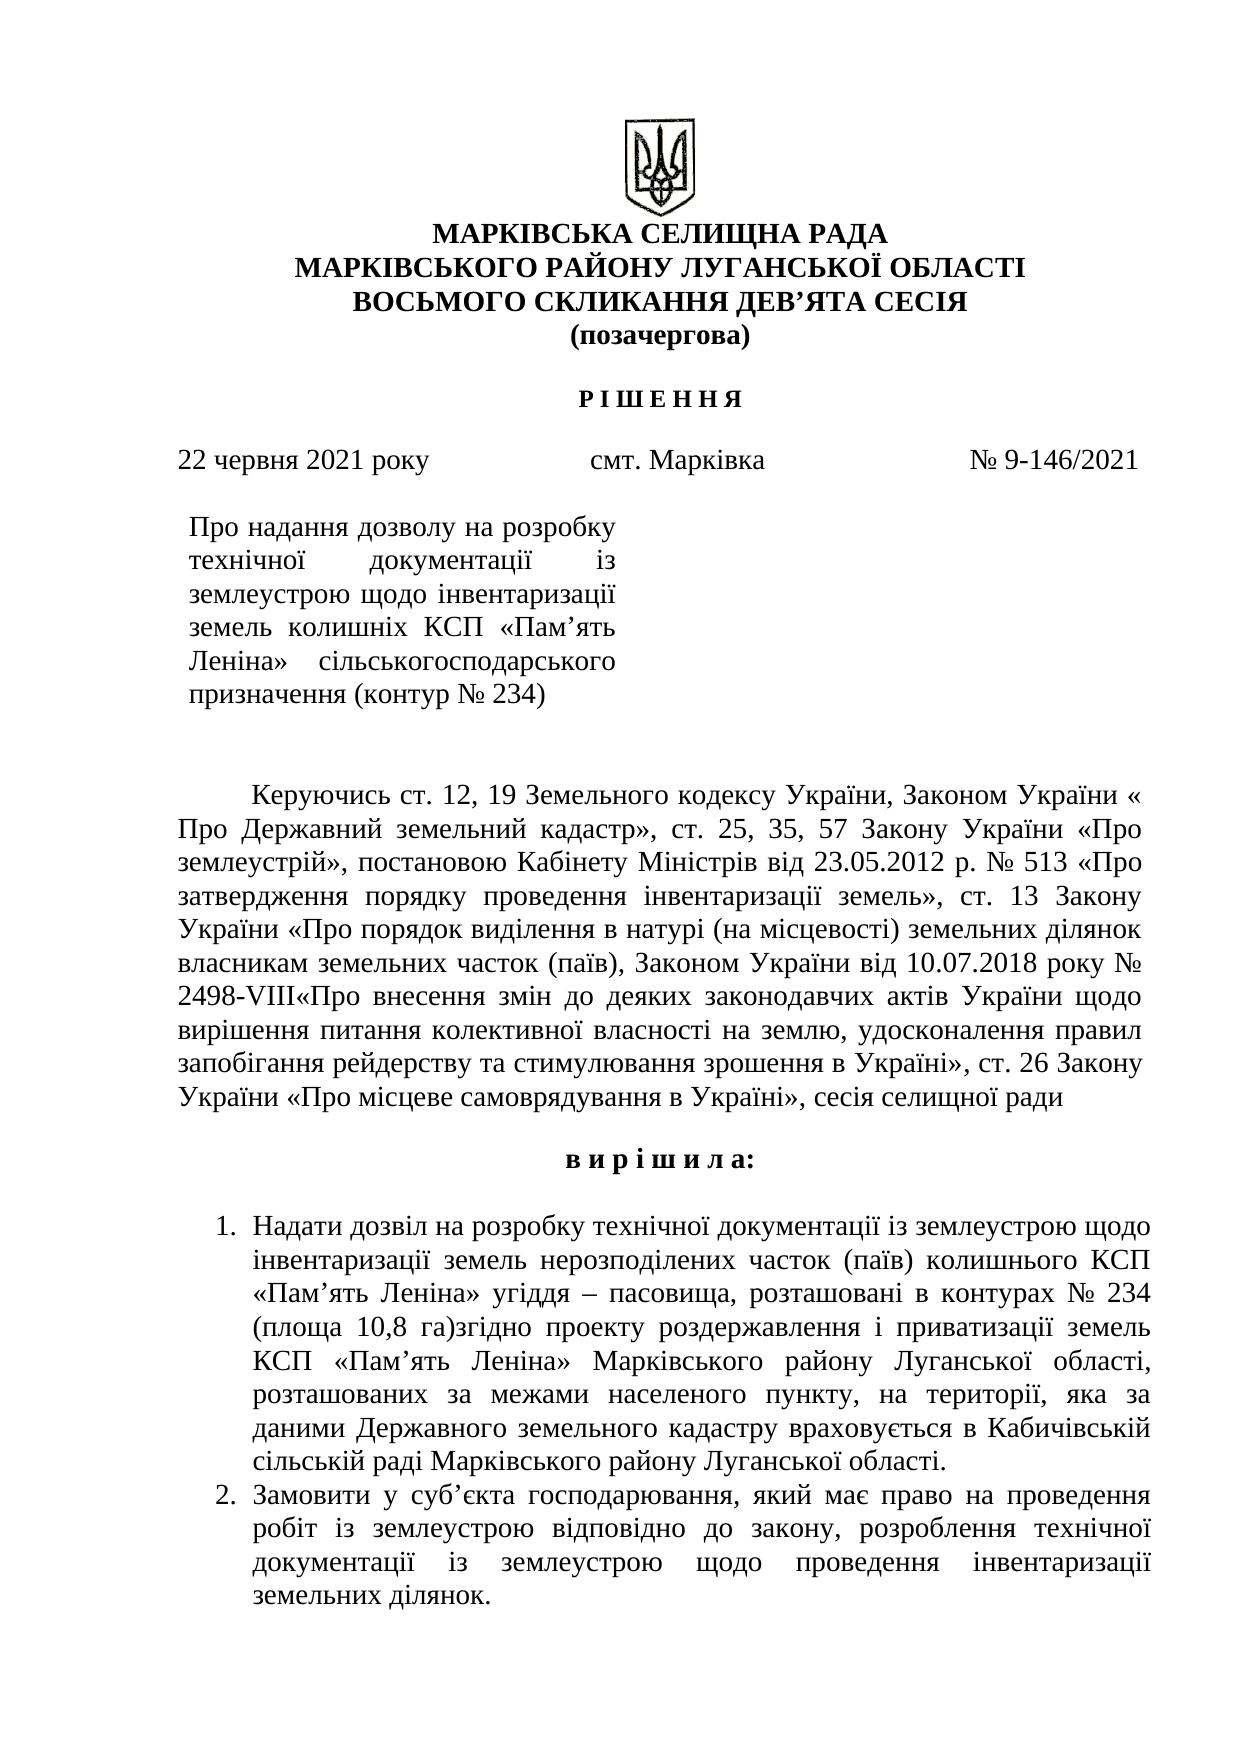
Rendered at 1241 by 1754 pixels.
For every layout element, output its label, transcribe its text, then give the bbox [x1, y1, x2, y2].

subtitle МАРКІВСЬКОГО РАЙОНУ ЛУГАНСЬКОЇ ОБЛАСТІ [177, 250, 1143, 284]
text ВОСЬМОГО СКЛИКАННЯ ДЕВ’ЯТА СЕСІЯ [177, 284, 1143, 317]
text (позачергова) [177, 317, 1143, 351]
picture [625, 118, 696, 217]
text Р І Ш Е Н Н Я [177, 384, 1143, 413]
text 22 червня 2021 року смт. Марківка № 9-146/2021 [177, 442, 1152, 475]
subtitle МАРКІВСЬКА СЕЛИЩНА РАДА [177, 217, 1143, 250]
list Замовити у суб’єкта господарювання, який має право на проведення робіт із землеустрою відповідно до закону, розроблення технічної документації із землеустрою щодо проведення інвентаризації земельних ділянок. [215, 1477, 1152, 1611]
list Надати дозвіл на розробку технічної документації із землеустрою щодо інвентаризації земель нерозподілених часток (паїв) колишнього КСП «Пам’ять Леніна» угіддя – пасовища, розташовані в контурах № 234 (площа 10,8 га)згідно проекту роздержавлення і приватизації земель КСП «Пам’ять Леніна» Марківського району Луганської області, розташованих за межами населеного пункту, на території, яка за даними Державного земельного кадастру враховується в Кабичівській сільській раді Марківського району Луганської області. [215, 1208, 1152, 1477]
text в и р і ш и л а: [177, 1141, 1143, 1175]
text Керуючись ст. 12, 19 Земельного кодексу України, Законом України « Про Державний земельний кадастр», ст. 25, 35, 57 Закону України «Про землеустрій», постановою Кабінету Міністрів від 23.05.2012 р. № 513 «Про затвердження порядку проведення інвентаризації земель», ст. 13 Закону України «Про порядок виділення в натурі (на місцевості) земельних ділянок власникам земельних часток (паїв), Законом України від 10.07.2018 року № 2498-VIII«Про внесення змін до деяких законодавчих актів України щодо вирішення питання колективної власності на землю, удосконалення правил запобігання рейдерству та стимулювання зрошення в Україні», ст. 26 Закону України «Про місцеве самоврядування в Україні», сесія селищної ради [177, 777, 1143, 1113]
table_header Про надання дозволу на розробку технічної документації із землеустрою щодо інвентаризації земель колишніх КСП «Пам’ять Леніна» сільськогосподарського призначення (контур № 234) [177, 509, 627, 710]
